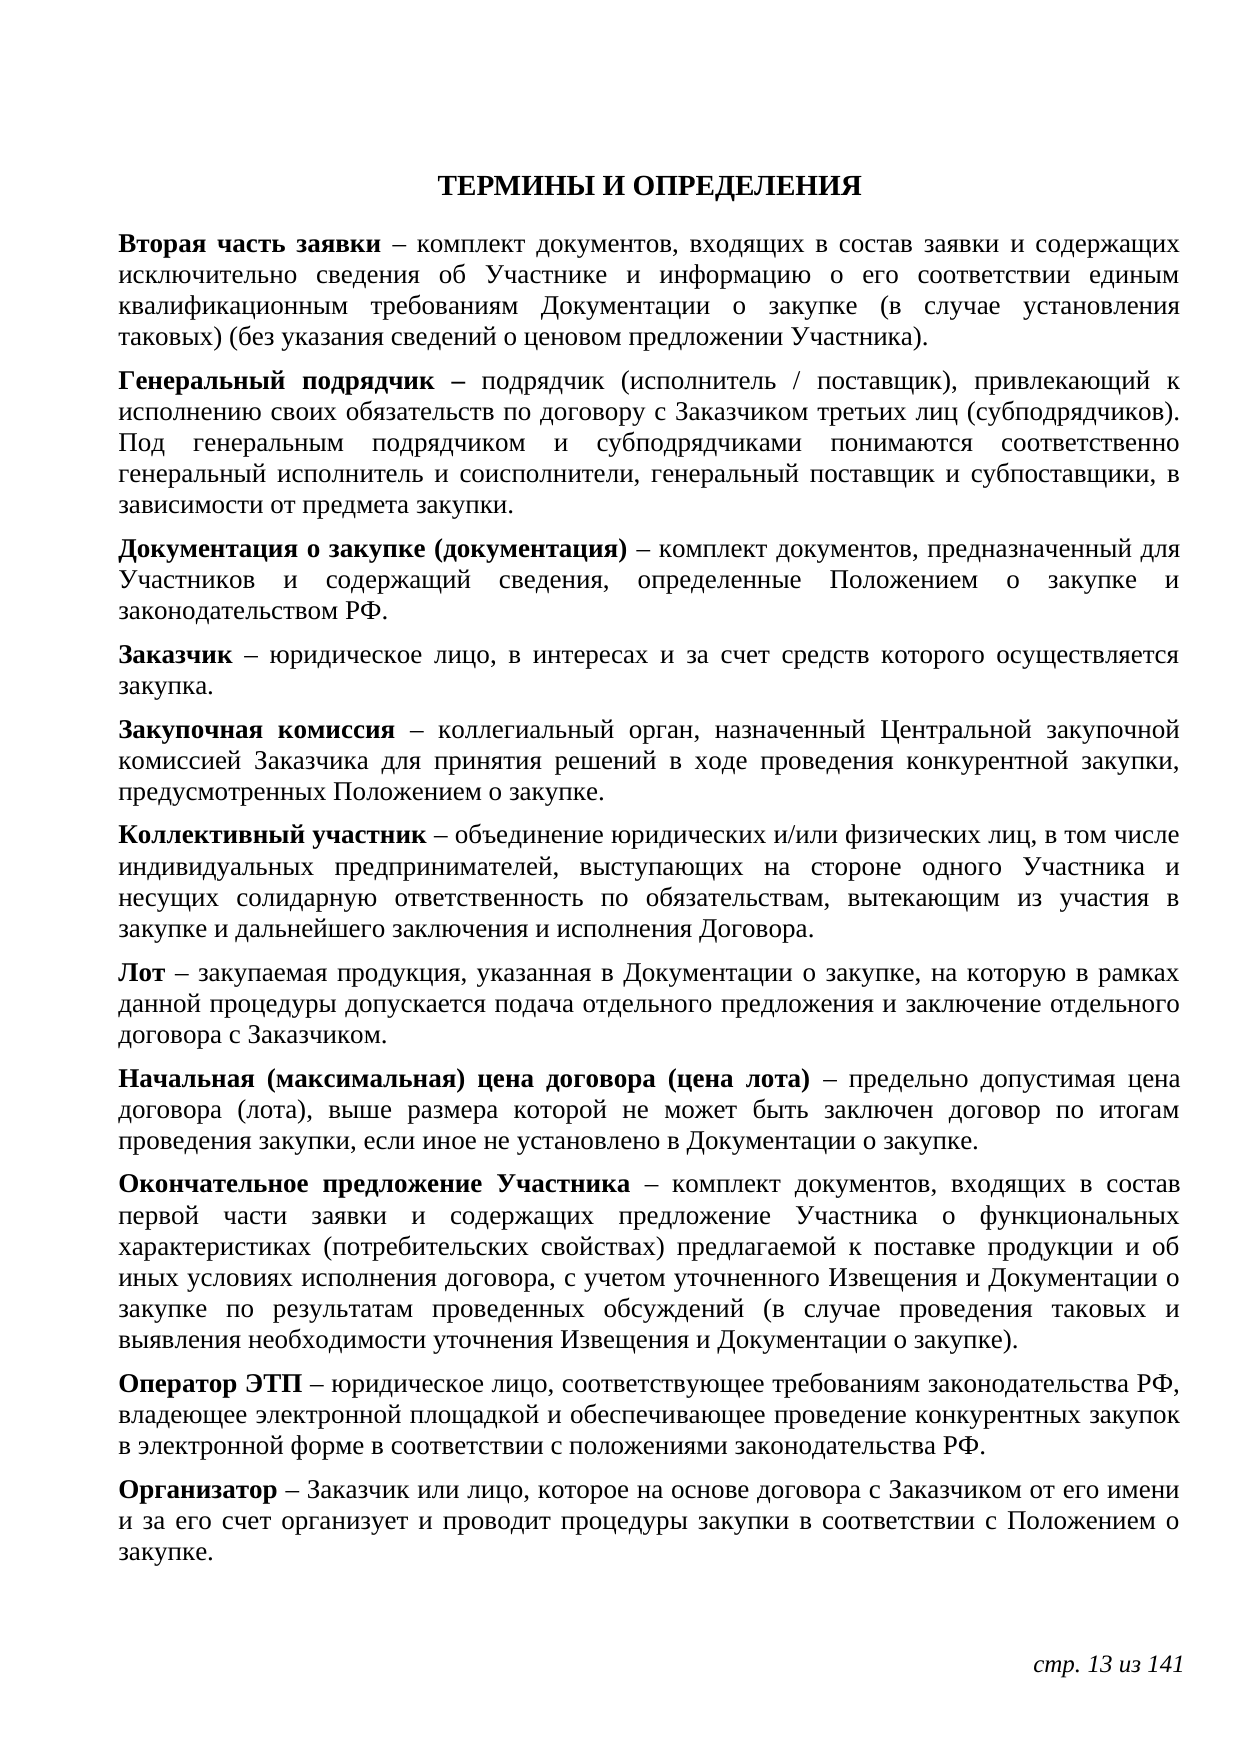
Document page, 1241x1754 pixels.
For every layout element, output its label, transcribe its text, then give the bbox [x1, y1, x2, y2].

text Лот – закупаемая продукция, указанная в Документации о закупке, на которую в рамках данной процедуры допускается подача отдельного предложения и заключение отдельного договора с Заказчиком. [118, 956, 1181, 1049]
text Окончательное предложение Участника – комплект документов, входящих в состав первой части заявки и содержащих предложение Участника о функциональных характеристиках (потребительских свойствах) предлагаемой к поставке продукции и об иных условиях исполнения договора, с учетом уточненного Извещения и Документации о закупке по результатам проведенных обсуждений (в случае проведения таковых и выявления необходимости уточнения Извещения и Документации о закупке). [118, 1168, 1181, 1354]
text Документация о закупке (документация) – комплект документов, предназначенный для Участников и содержащий сведения, определенные Положением о закупке и законодательством РФ. [118, 532, 1181, 625]
text Организатор – Заказчик или лицо, которое на основе договора с Заказчиком от его имени и за его счет организует и проводит процедуры закупки в соответствии с Положением о закупке. [118, 1473, 1181, 1566]
text Оператор ЭТП – юридическое лицо, соответствующее требованиям законодательства РФ, владеющее электронной площадкой и обеспечивающее проведение конкурентных закупок в электронной форме в соответствии с положениями законодательства РФ. [118, 1367, 1181, 1460]
text Закупочная комиссия – коллегиальный орган, назначенный Центральной закупочной комиссией Заказчика для принятия решений в ходе проведения конкурентной закупки, предусмотренных Положением о закупке. [118, 713, 1181, 806]
text Начальная (максимальная) цена договора (цена лота) – предельно допустимая цена договора (лота), выше размера которой не может быть заключен договор по итогам проведения закупки, если иное не установлено в Документации о закупке. [118, 1062, 1181, 1155]
text Заказчик – юридическое лицо, в интересах и за счет средств которого осуществляется закупка. [118, 638, 1181, 700]
text Генеральный подрядчик – подрядчик (исполнитель / поставщик), привлекающий к исполнению своих обязательств по договору с Заказчиком третьих лиц (субподрядчиков). Под генеральным подрядчиком и субподрядчиками понимаются соответственно генеральный исполнитель и соисполнители, генеральный поставщик и субпоставщики, в зависимости от предмета закупки. [118, 364, 1181, 519]
text Вторая часть заявки – комплект документов, входящих в состав заявки и содержащих исключительно сведения об Участнике и информацию о его соответствии единым квалификационным требованиям Документации о закупке (в случае установления таковых) (без указания сведений о ценовом предложении Участника). [118, 227, 1181, 351]
subtitle ТЕРМИНЫ И ОПРЕДЕЛЕНИЯ [118, 168, 1181, 202]
text Коллективный участник – объединение юридических и/или физических лиц, в том числе индивидуальных предпринимателей, выступающих на стороне одного Участника и несущих солидарную ответственность по обязательствам, вытекающим из участия в закупке и дальнейшего заключения и исполнения Договора. [118, 819, 1181, 943]
